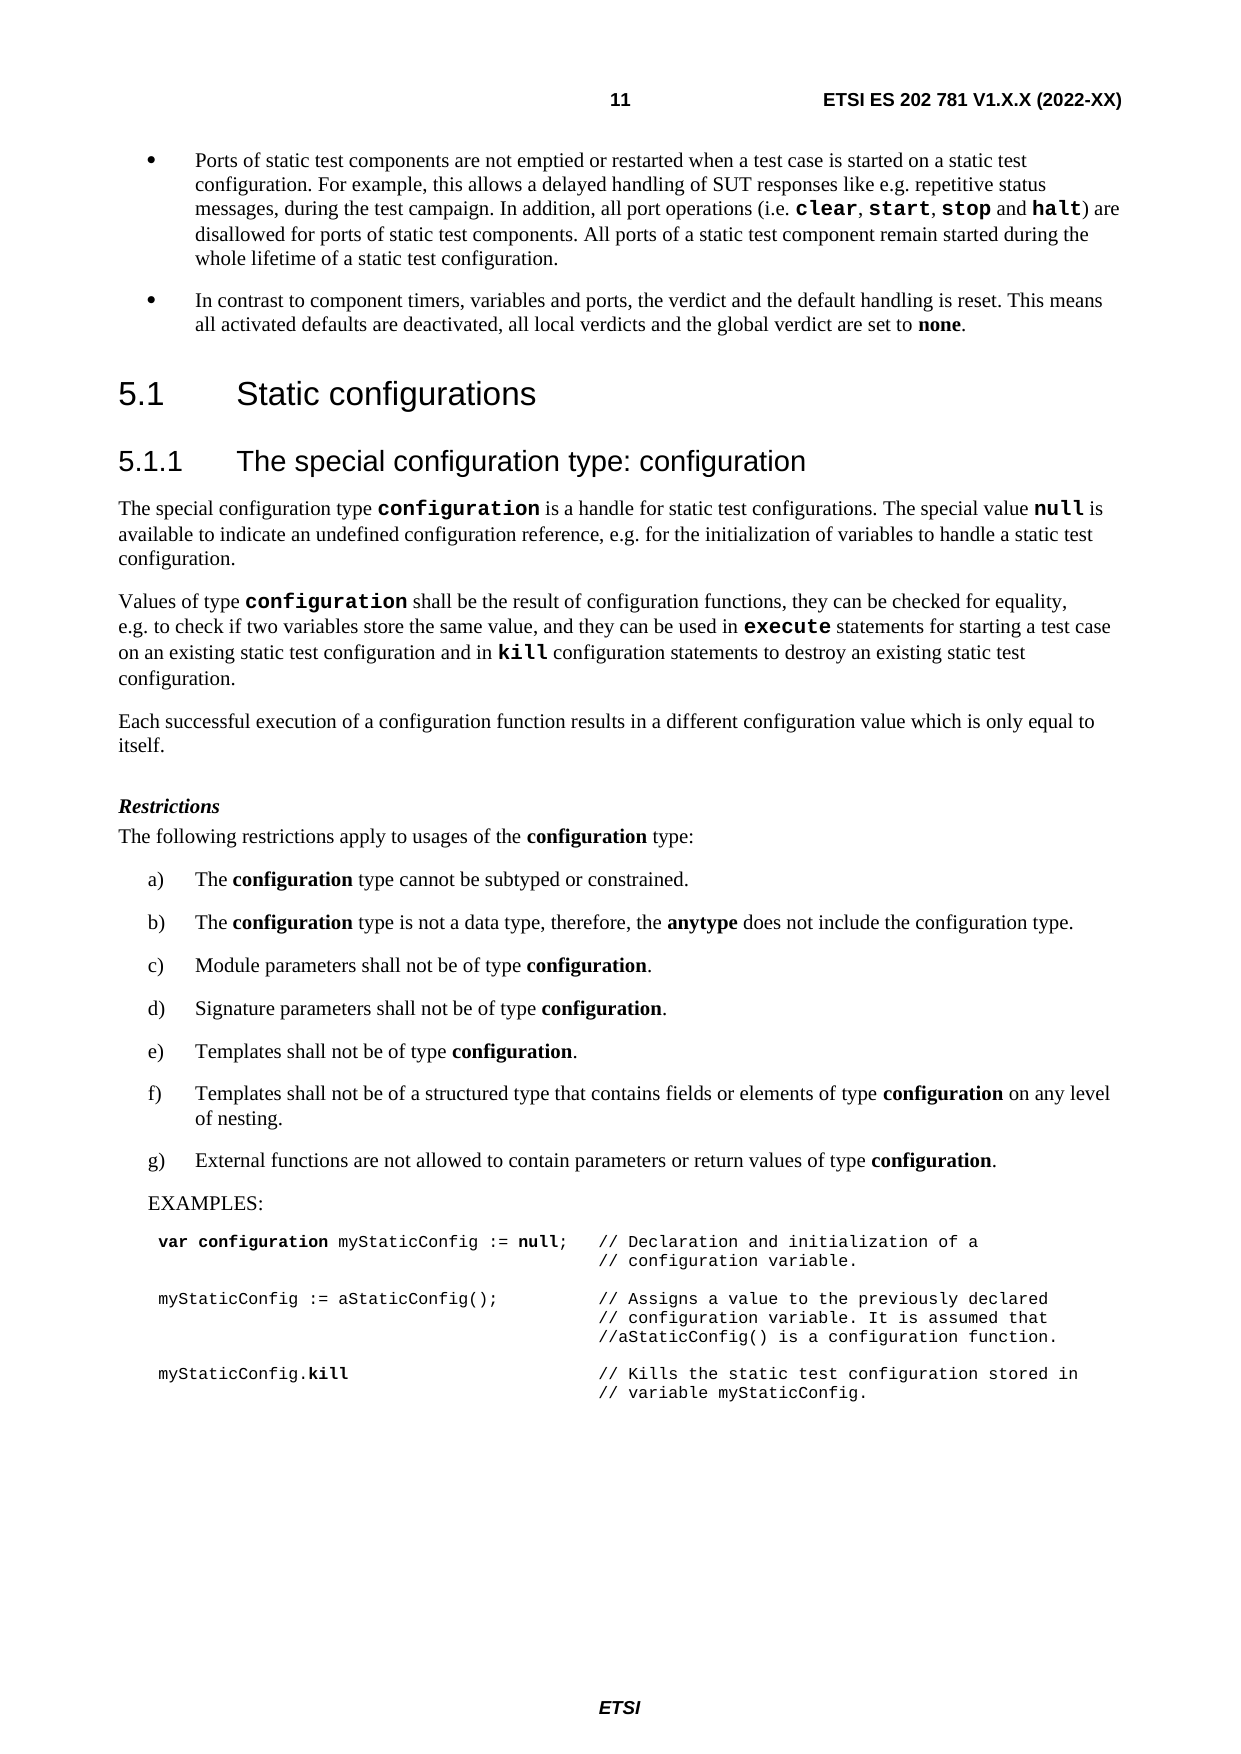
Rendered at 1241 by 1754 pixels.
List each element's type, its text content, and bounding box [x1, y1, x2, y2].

subtitle 5.1 Static configurations [118, 374, 1122, 412]
text The following restrictions apply to usages of the configuration type: [118, 824, 1122, 848]
text myStaticConfig := aStaticConfig(); // Assigns a value to the previously declared [118, 1290, 1122, 1309]
text Each successful execution of a configuration function results in a different configuration value which is only equal to itself. [118, 708, 1122, 757]
text // configuration variable. It is assumed that [118, 1309, 1122, 1328]
text // configuration variable. [118, 1253, 1122, 1272]
text External functions are not allowed to contain parameters or return values of type configuration. [148, 1148, 1122, 1172]
text Module parameters shall not be of type configuration. [148, 953, 1122, 977]
text In contrast to component timers, variables and ports, the verdict and the default handling is reset. This means all activated defaults are deactivated, all local verdicts and the global verdict are set to none. [148, 288, 1122, 336]
subtitle 5.1.1 The special configuration type: configuration [118, 444, 1122, 477]
text EXAMPLES: [148, 1191, 1122, 1215]
text var configuration myStaticConfig := null; // Declaration and initialization of a [118, 1234, 1122, 1253]
text myStaticConfig.kill // Kills the static test configuration stored in [118, 1366, 1122, 1385]
text //aStaticConfig() is a configuration function. [118, 1328, 1122, 1347]
text Restrictions [118, 794, 1122, 818]
text Signature parameters shall not be of type configuration. [148, 996, 1122, 1020]
text The configuration type cannot be subtyped or constrained. [148, 867, 1122, 891]
text The special configuration type configuration is a handle for static test configurations. The special value null is available to indicate an undefined configuration reference, e.g. for the initialization of variables to handle a static test configuration. [118, 496, 1122, 570]
text Values of type configuration shall be the result of configuration functions, they can be checked for equality, e.g. to check if two variables store the same value, and they can be used in execute statements for starting a test case on an existing static test configuration and in kill configuration statements to destroy an existing static test configuration. [118, 588, 1122, 690]
text Ports of static test components are not emptied or restarted when a test case is started on a static test configuration. For example, this allows a delayed handling of SUT responses like e.g. repetitive status messages, during the test campaign. In addition, all port operations (i.e. clear, start, stop and halt) are disallowed for ports of static test components. All ports of a static test component remain started during the whole lifetime of a static test configuration. [148, 148, 1122, 269]
text Templates shall not be of a structured type that contains fields or elements of type configuration on any level of nesting. [148, 1081, 1122, 1129]
text The configuration type is not a data type, therefore, the anytype does not include the configuration type. [148, 910, 1122, 934]
text // variable myStaticConfig. [118, 1385, 1122, 1403]
text Templates shall not be of type configuration. [148, 1038, 1122, 1063]
